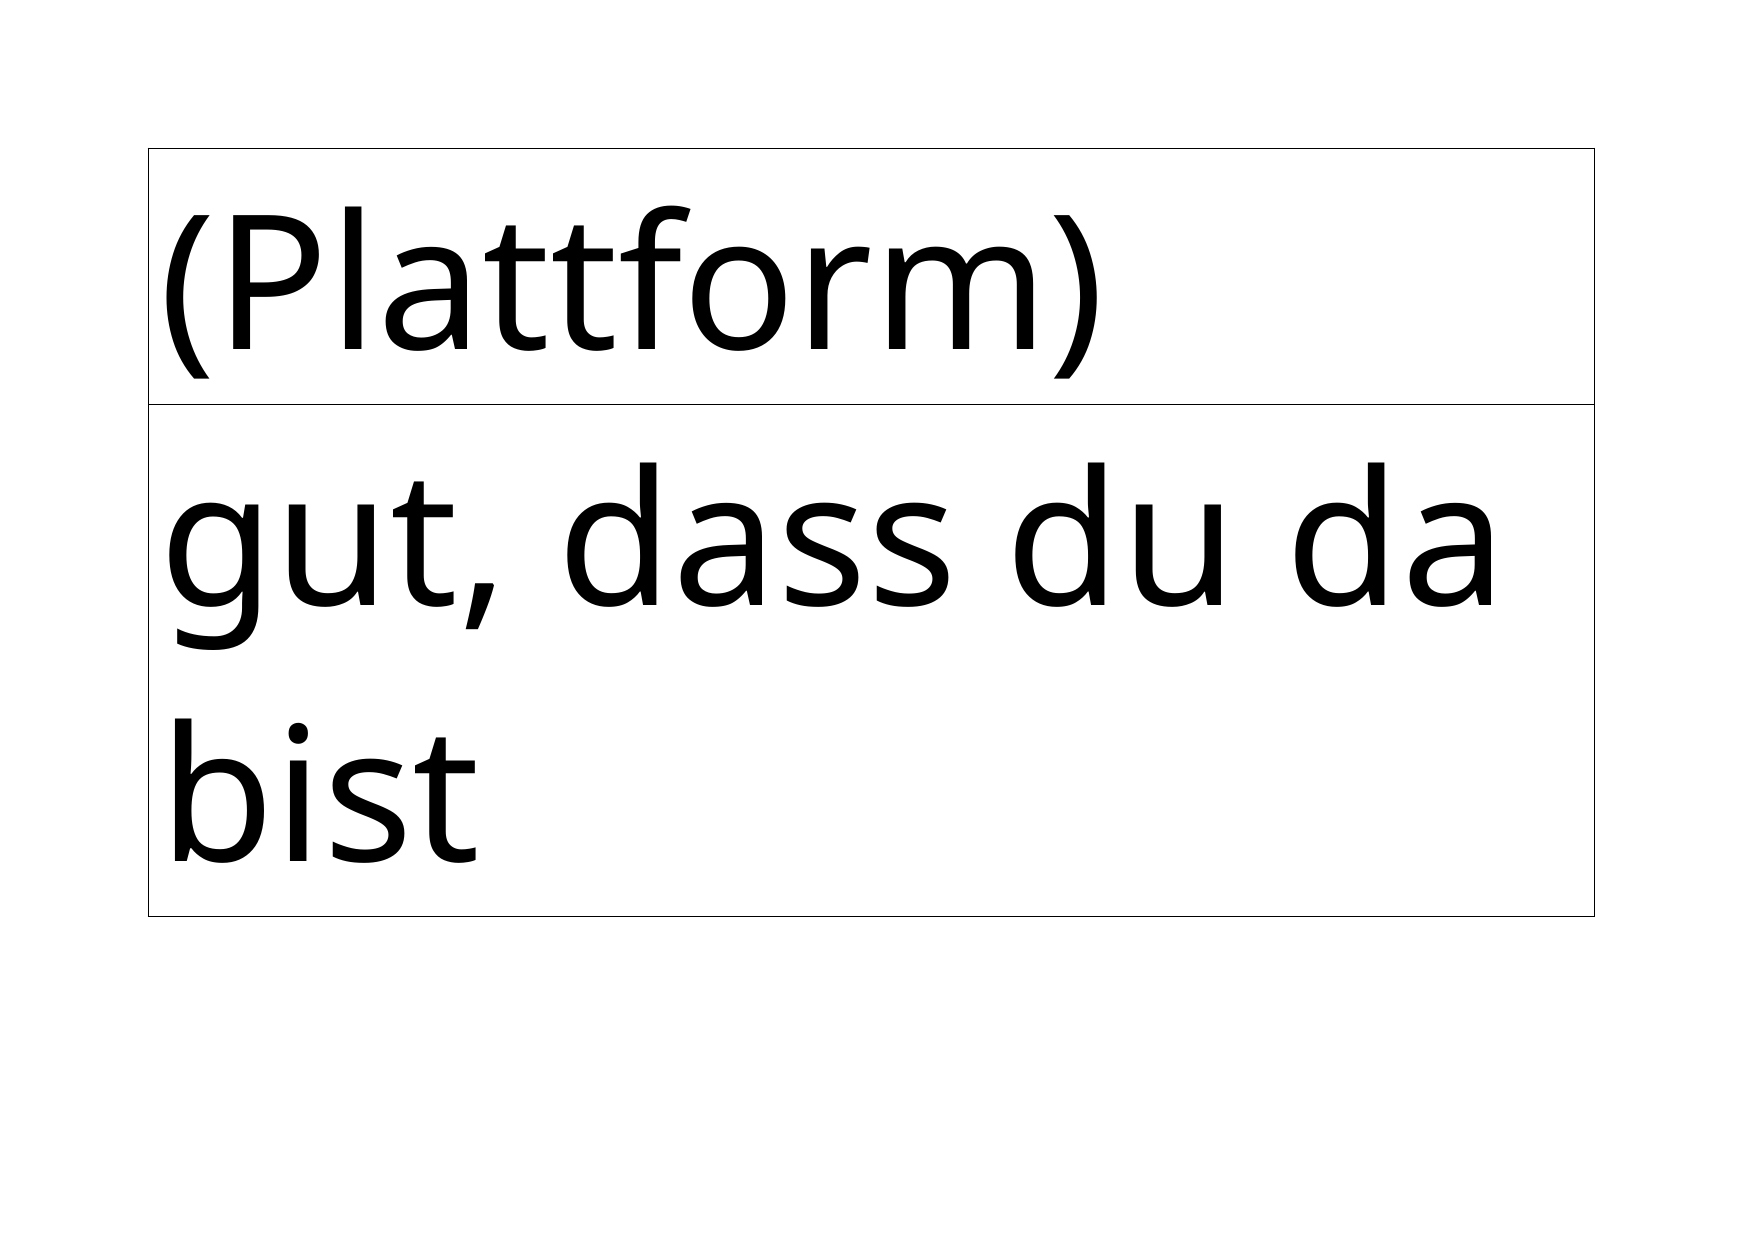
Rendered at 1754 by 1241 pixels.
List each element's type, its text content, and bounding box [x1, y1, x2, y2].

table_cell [149, 149, 1594, 404]
table_cell gut, dass du da bist [149, 405, 1594, 916]
